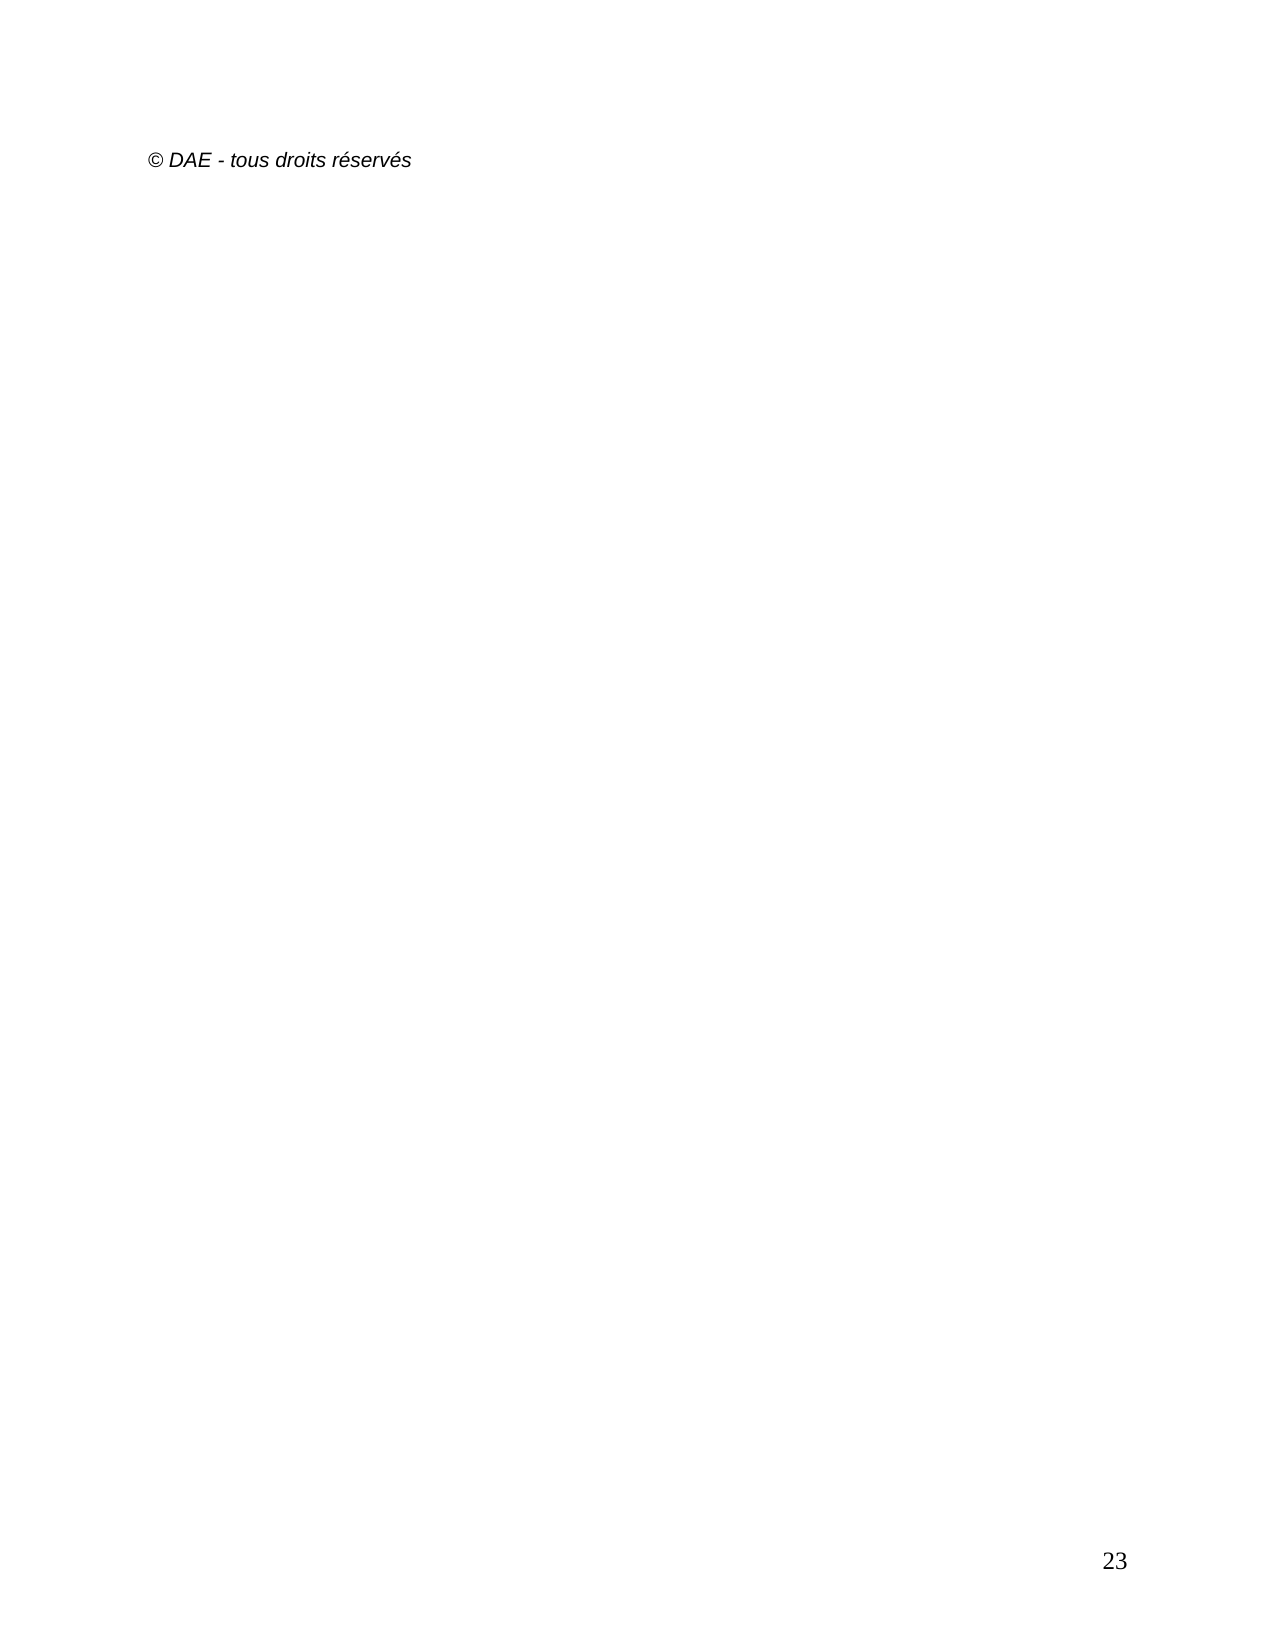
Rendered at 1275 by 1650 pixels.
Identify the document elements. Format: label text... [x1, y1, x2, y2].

text © DAE - tous droits réservés [148, 148, 1127, 172]
